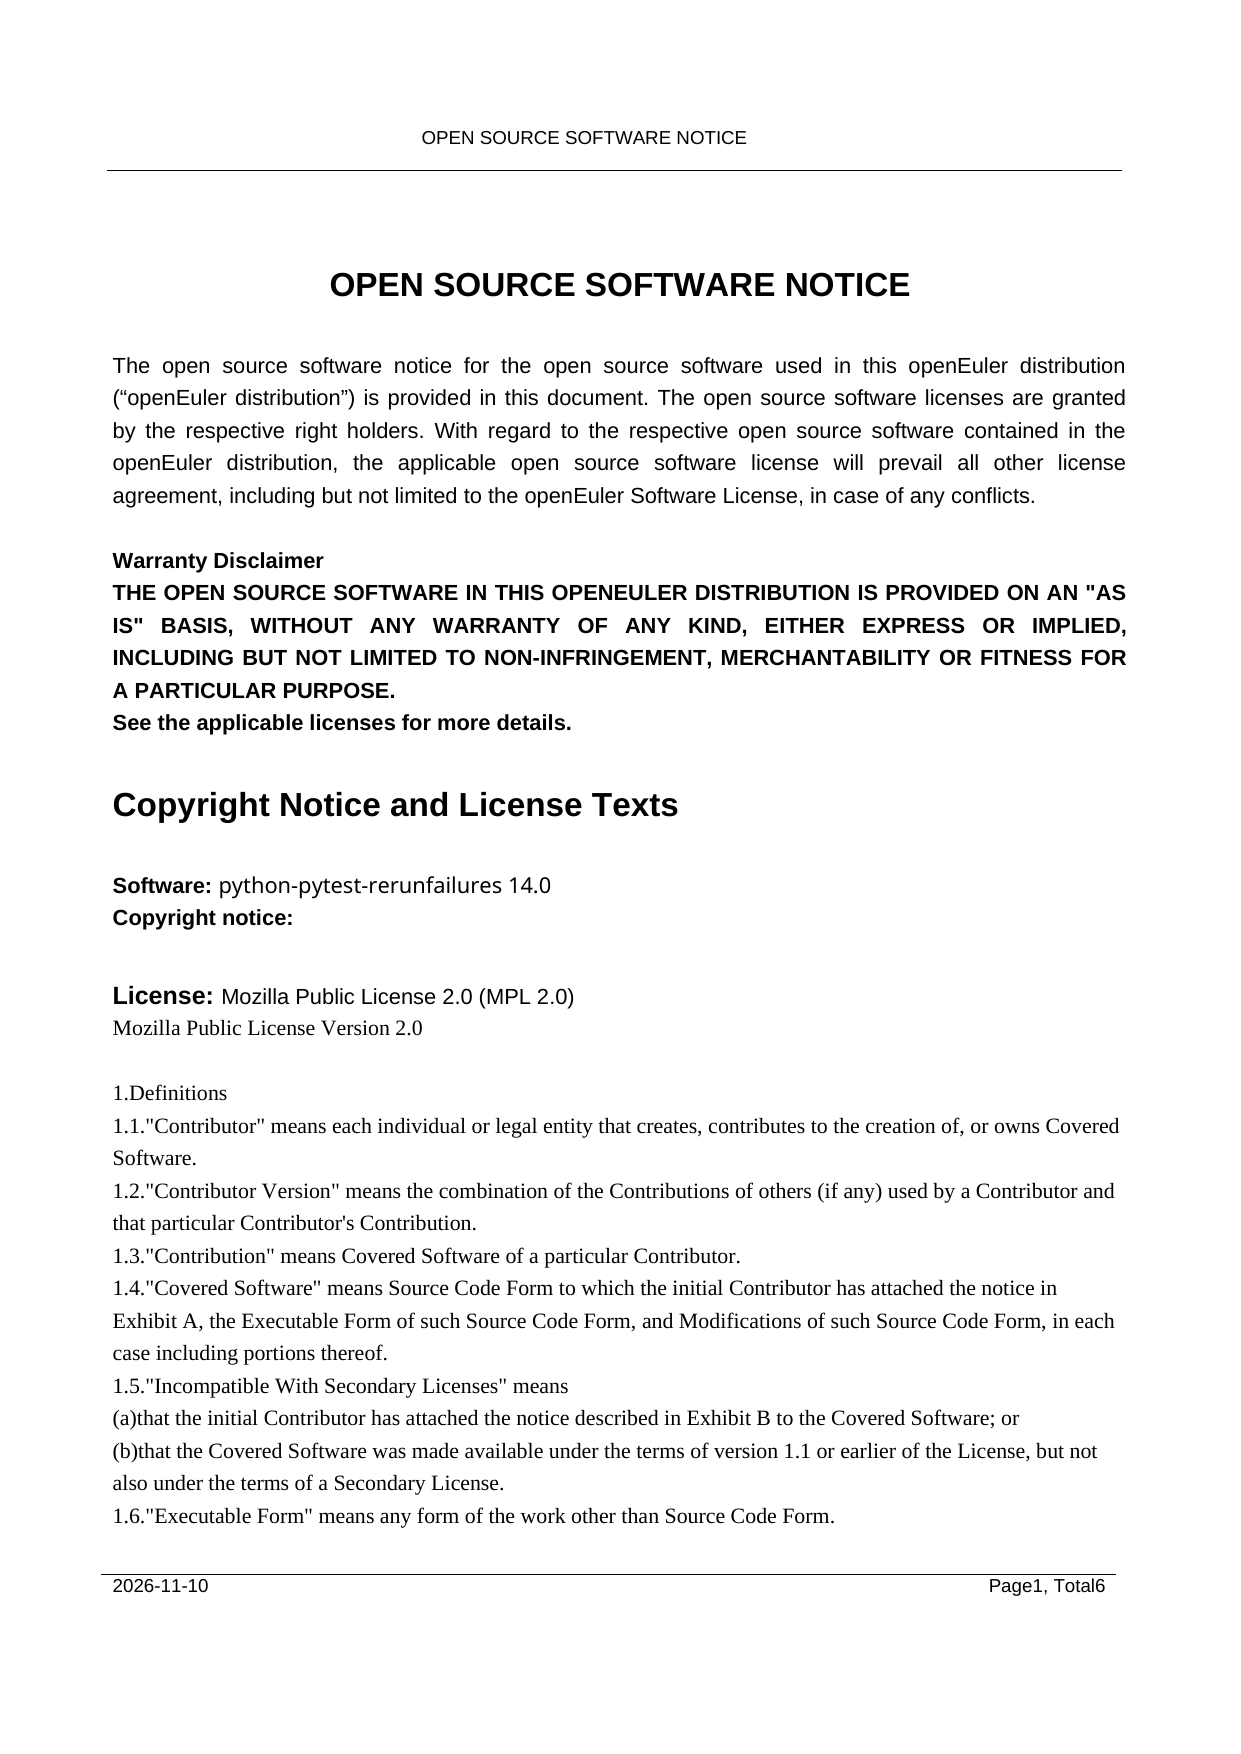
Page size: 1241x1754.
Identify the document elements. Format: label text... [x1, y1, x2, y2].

text 1.Definitions [112, 1077, 1128, 1109]
text THE OPEN SOURCE SOFTWARE IN THIS OPENEULER DISTRIBUTION IS PROVIDED ON AN "AS IS" BASIS, WITHOUT ANY WARRANTY OF ANY KIND, EITHER EXPRESS OR IMPLIED, INCLUDING BUT NOT LIMITED TO NON-INFRINGEMENT, MERCHANTABILITY OR FITNESS FOR A PARTICULAR PURPOSE. See the applicable licenses for more details. [112, 576, 1128, 739]
text Mozilla Public License Version 2.0 [112, 1012, 1128, 1044]
text 1.5."Incompatible With Secondary Licenses" means [112, 1369, 1128, 1402]
text OPEN SOURCE SOFTWARE NOTICE [112, 251, 1128, 316]
text 1.2."Contributor Version" means the combination of the Contributions of others (if any) used by a Contributor and that particular Contributor's Contribution. [112, 1174, 1128, 1239]
text The open source software notice for the open source software used in this openEuler distribution (“openEuler distribution”) is provided in this document. The open source software licenses are granted by the respective right holders. With regard to the respective open source software contained in the openEuler distribution, the applicable open source software license will prevail all other license agreement, including but not limited to the openEuler Software License, in case of any conflicts. [112, 349, 1128, 511]
text Copyright Notice and License Texts [112, 771, 1128, 836]
text 1.6."Executable Form" means any form of the work other than Source Code Form. [112, 1499, 1128, 1532]
text (b)that the Covered Software was made available under the terms of version 1.1 or earlier of the License, but not also under the terms of a Secondary License. [112, 1434, 1128, 1499]
text Warranty Disclaimer [112, 544, 1128, 576]
text (a)that the initial Contributor has attached the notice described in Exhibit B to the Covered Software; or [112, 1402, 1128, 1434]
text Copyright notice: [112, 901, 1128, 934]
text License: Mozilla Public License 2.0 (MPL 2.0) [112, 979, 1128, 1012]
text 1.1."Contributor" means each individual or legal entity that creates, contributes to the creation of, or owns Covered Software. [112, 1109, 1128, 1174]
title Software: python-pytest-rerunfailures 14.0 [112, 869, 1128, 901]
text 1.3."Contribution" means Covered Software of a particular Contributor. [112, 1239, 1128, 1272]
text 1.4."Covered Software" means Source Code Form to which the initial Contributor has attached the notice in Exhibit A, the Executable Form of such Source Code Form, and Modifications of such Source Code Form, in each case including portions thereof. [112, 1272, 1128, 1369]
